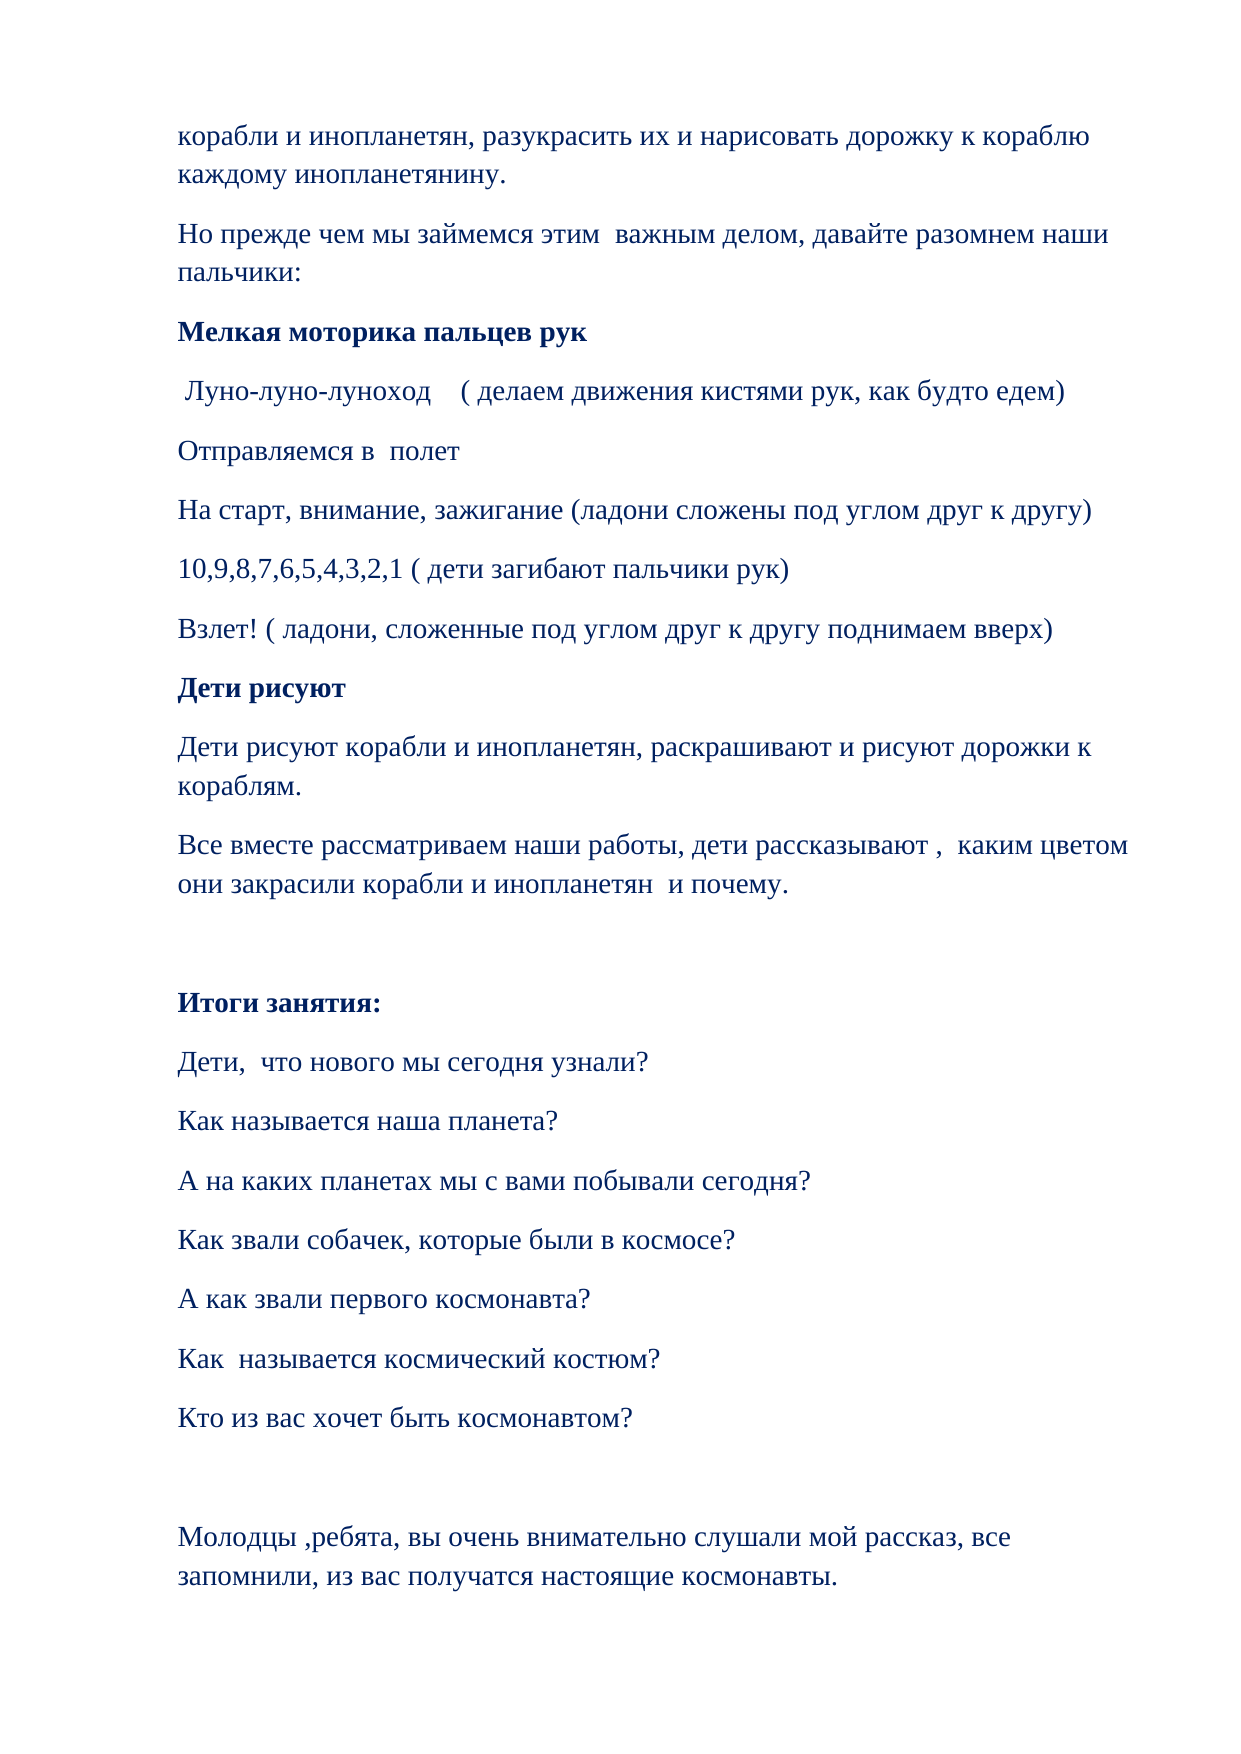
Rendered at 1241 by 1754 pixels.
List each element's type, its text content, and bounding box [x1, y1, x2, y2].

text Итоги занятия: [177, 985, 1152, 1018]
text Дети, что нового мы сегодня узнали? [177, 1044, 1152, 1078]
text Мелкая моторика пальцев рук [177, 314, 1152, 347]
text Дети рисуют [177, 670, 1152, 704]
text Как звали собачек, которые были в космосе? [177, 1222, 1152, 1256]
text Молодцы ,ребята, вы очень внимательно слушали мой рассказ, все запомнили, из вас получатся настоящие космонавты. [177, 1519, 1152, 1591]
text Взлет! ( ладони, сложенные под углом друг к другу поднимаем вверх) [177, 611, 1152, 644]
text А как звали первого космонавта? [177, 1282, 1152, 1315]
text А на каких планетах мы с вами побывали сегодня? [177, 1163, 1152, 1196]
text 10,9,8,7,6,5,4,3,2,1 ( дети загибают пальчики рук) [177, 551, 1152, 585]
text На старт, внимание, зажигание (ладони сложены под углом друг к другу) [177, 492, 1152, 526]
text Кто из вас хочет быть космонавтом? [177, 1400, 1152, 1434]
text Как называется космический костюм? [177, 1341, 1152, 1374]
text Отправляемся в полет [177, 433, 1152, 466]
text Как называется наша планета? [177, 1103, 1152, 1137]
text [177, 118, 1152, 190]
text Но прежде чем мы займемся этим важным делом, давайте разомнем наши пальчики: [177, 216, 1152, 288]
text Дети рисуют корабли и инопланетян, раскрашивают и рисуют дорожки к кораблям. [177, 729, 1152, 802]
text Все вместе рассматриваем наши работы, дети рассказывают , каким цветом они закрасили корабли и инопланетян и почему. [177, 827, 1152, 899]
text Луно-луно-луноход ( делаем движения кистями рук, как будто едем) [177, 373, 1152, 407]
